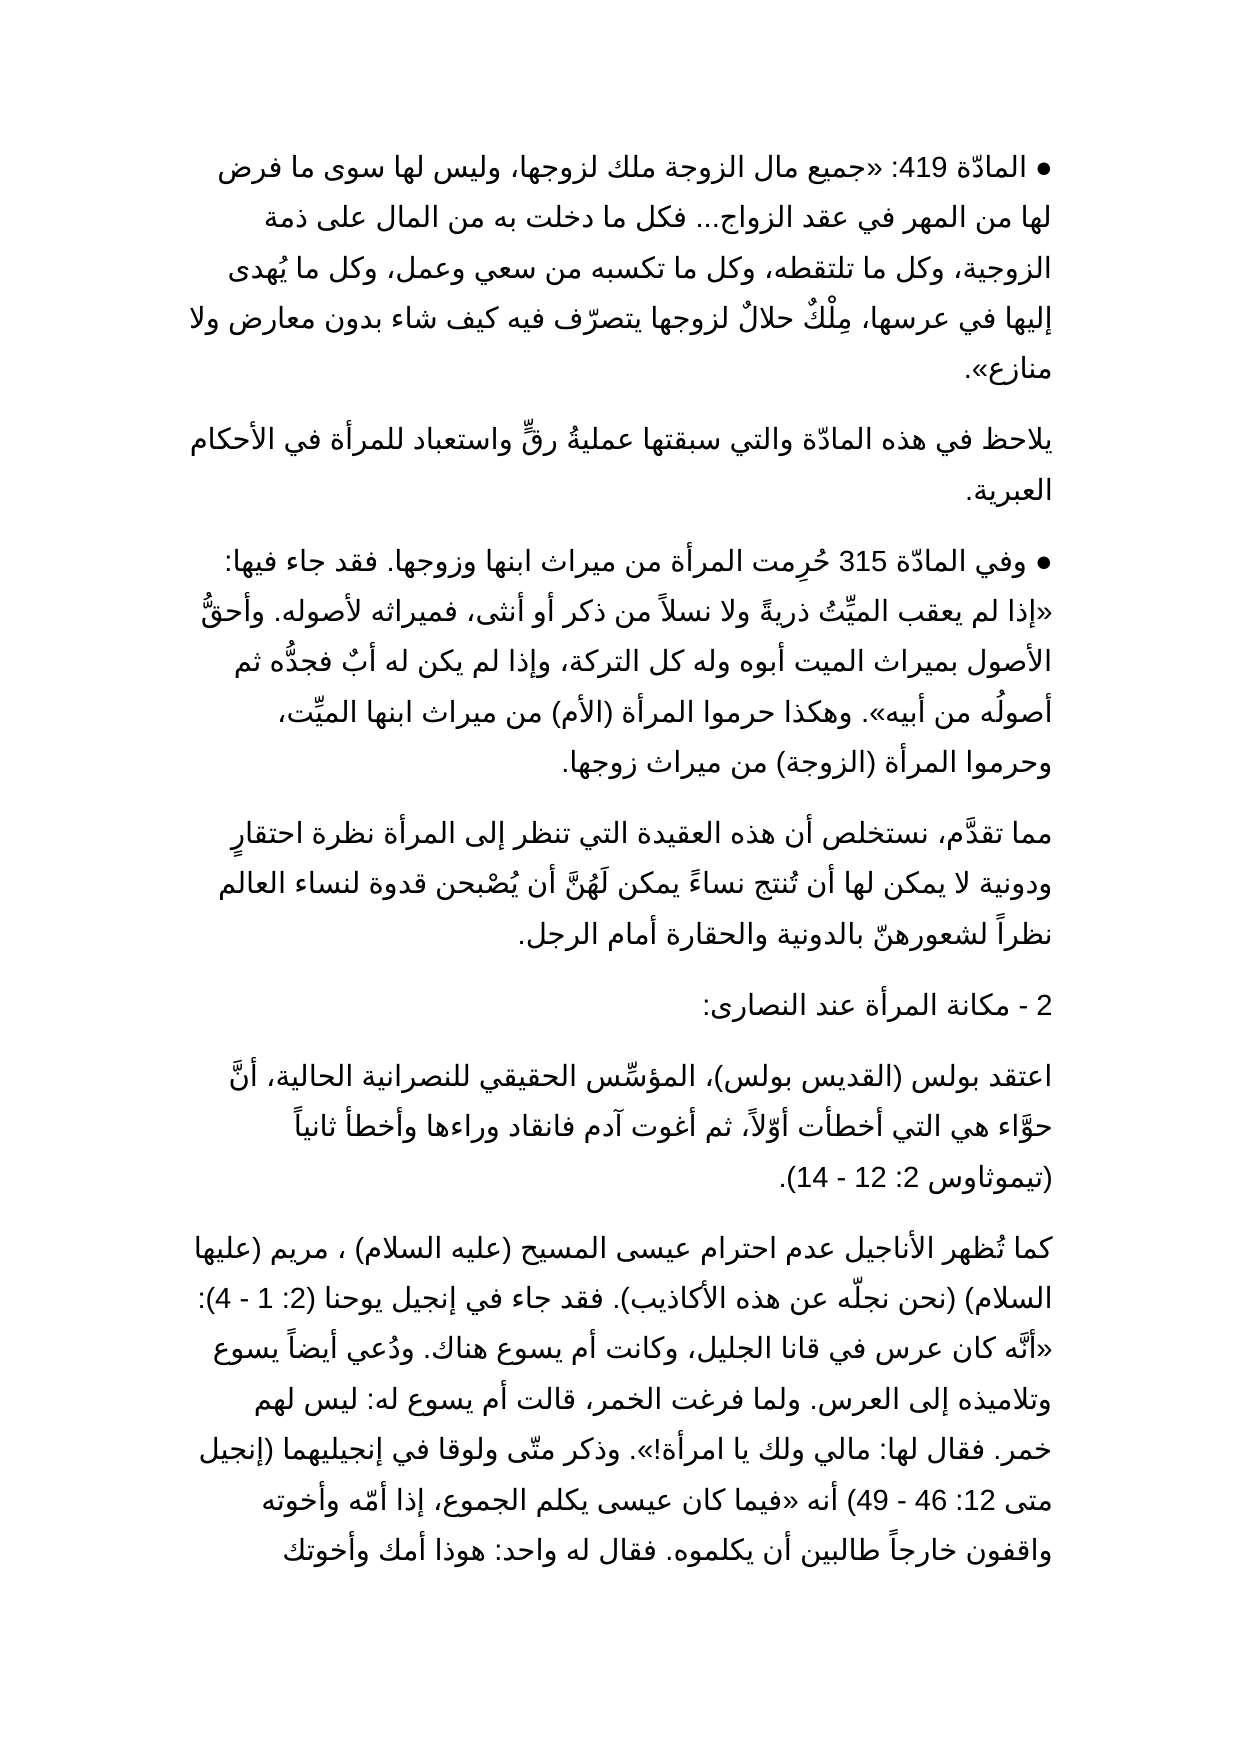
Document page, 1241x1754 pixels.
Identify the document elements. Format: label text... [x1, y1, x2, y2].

text 2 - مكانة المرأة عند النصارى: [187, 988, 1053, 1022]
text ● وفي المادّة 315 حُرِمت المرأة من ميراث ابنها وزوجها. فقد جاء فيها: «إذا لم يعقب الميِّتُ ذريةً ولا نسلاً من ذكر أو أنثى، فميراثه لأصوله. وأحقُّ الأصول بميراث الميت أبوه وله كل التركة، وإذا لم يكن له أبٌ فجدُّه ثم أصولُه من أبيه». وهكذا حرموا المرأة (الأم) من ميراث ابنها الميِّت، وحرموا المرأة (الزوجة) من ميراث زوجها. [187, 544, 1053, 779]
text اعتقد بولس (القديس بولس)، المؤسِّس الحقيقي للنصرانية الحالية، أنَّ حوَّاء هي التي أخطأت أوّلاً، ثم أغوت آدم فانقاد وراءها وأخطأ ثانياً (تيموثاوس 2: 12 - 14). [187, 1059, 1053, 1193]
text ● المادّة 419: «جميع مال الزوجة ملك لزوجها، وليس لها سوى ما فرض لها من المهر في عقد الزواج... فكل ما دخلت به من المال على ذمة الزوجية، وكل ما تلتقطه، وكل ما تكسبه من سعي وعمل، وكل ما يُهدى إليها في عرسها، مِلْكٌ حلالٌ لزوجها يتصرّف فيه كيف شاء بدون معارض ولا منازع». [187, 150, 1053, 385]
text مما تقدَّم، نستخلص أن هذه العقيدة التي تنظر إلى المرأة نظرة احتقارٍ ودونية لا يمكن لها أن تُنتج نساءً يمكن لَهُنَّ أن يُصْبحن قدوة لنساء العالم نظراً لشعورهنّ بالدونية والحقارة أمام الرجل. [187, 816, 1053, 950]
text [187, 1231, 1053, 1566]
text يلاحظ في هذه المادّة والتي سبقتها عمليةُ رقٍّ واستعباد للمرأة في الأحكام العبرية. [187, 422, 1053, 506]
